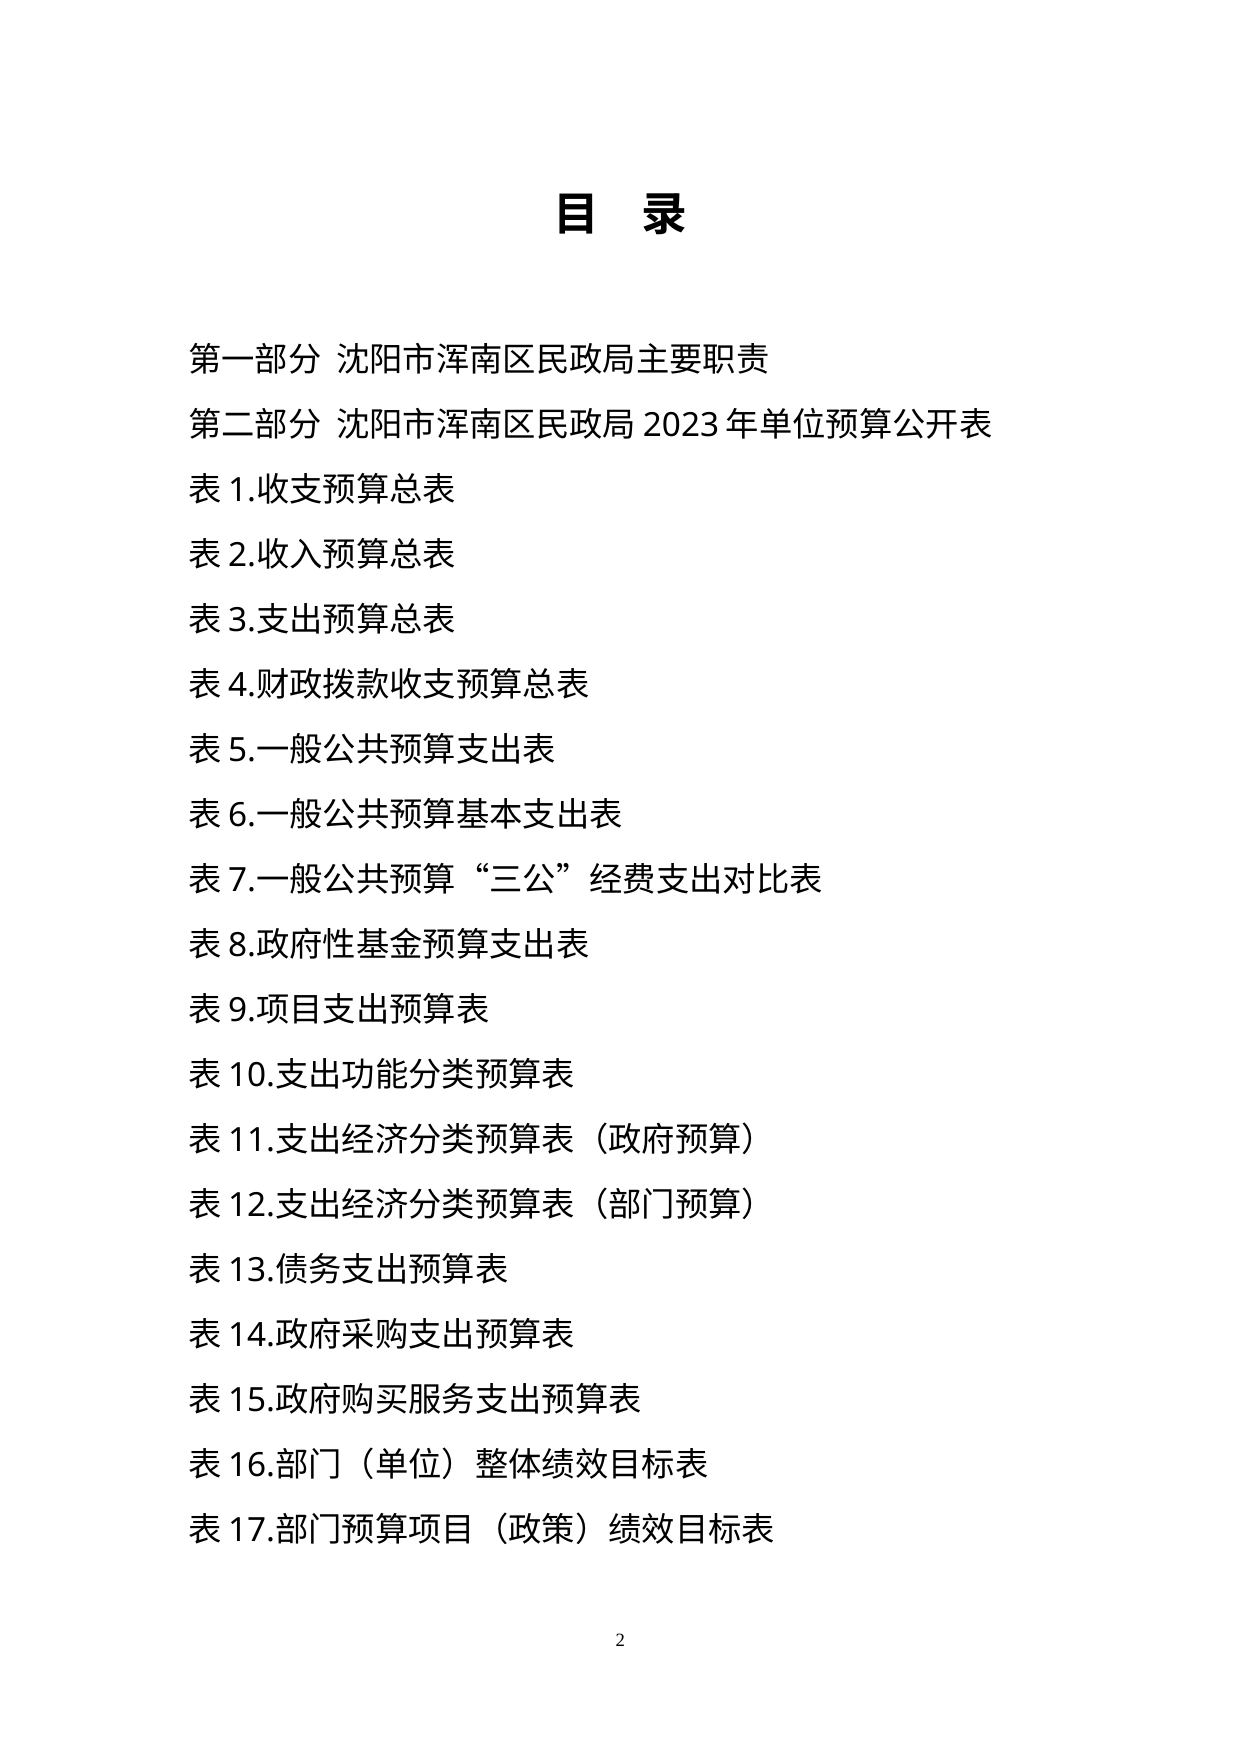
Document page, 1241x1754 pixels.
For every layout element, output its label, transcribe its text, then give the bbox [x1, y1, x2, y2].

text 表15.政府购买服务支出预算表 [188, 1364, 1052, 1429]
text 表14.政府采购支出预算表 [188, 1299, 1052, 1364]
text 表6.一般公共预算基本支出表 [188, 779, 1052, 844]
text 表8.政府性基金预算支出表 [188, 909, 1052, 974]
text 表11.支出经济分类预算表（政府预算） [188, 1104, 1052, 1169]
text 表17.部门预算项目（政策）绩效目标表 [188, 1494, 1052, 1559]
text 表16.部门（单位）整体绩效目标表 [188, 1429, 1052, 1494]
text 表1.收支预算总表 [188, 454, 1052, 519]
text 表12.支出经济分类预算表（部门预算） [188, 1169, 1052, 1234]
text 表4.财政拨款收支预算总表 [188, 649, 1052, 714]
text 目 录 [188, 162, 1052, 259]
text 表2.收入预算总表 [188, 519, 1052, 584]
text 表9.项目支出预算表 [188, 974, 1052, 1039]
text 表5.一般公共预算支出表 [188, 714, 1052, 779]
text 第二部分 沈阳市浑南区民政局2023年单位预算公开表 [188, 389, 1052, 454]
text 表13.债务支出预算表 [188, 1234, 1052, 1299]
text 表7.一般公共预算“三公”经费支出对比表 [188, 844, 1052, 909]
text 第一部分 沈阳市浑南区民政局主要职责 [188, 324, 1052, 389]
text 表3.支出预算总表 [188, 584, 1052, 649]
text 表10.支出功能分类预算表 [188, 1039, 1052, 1104]
